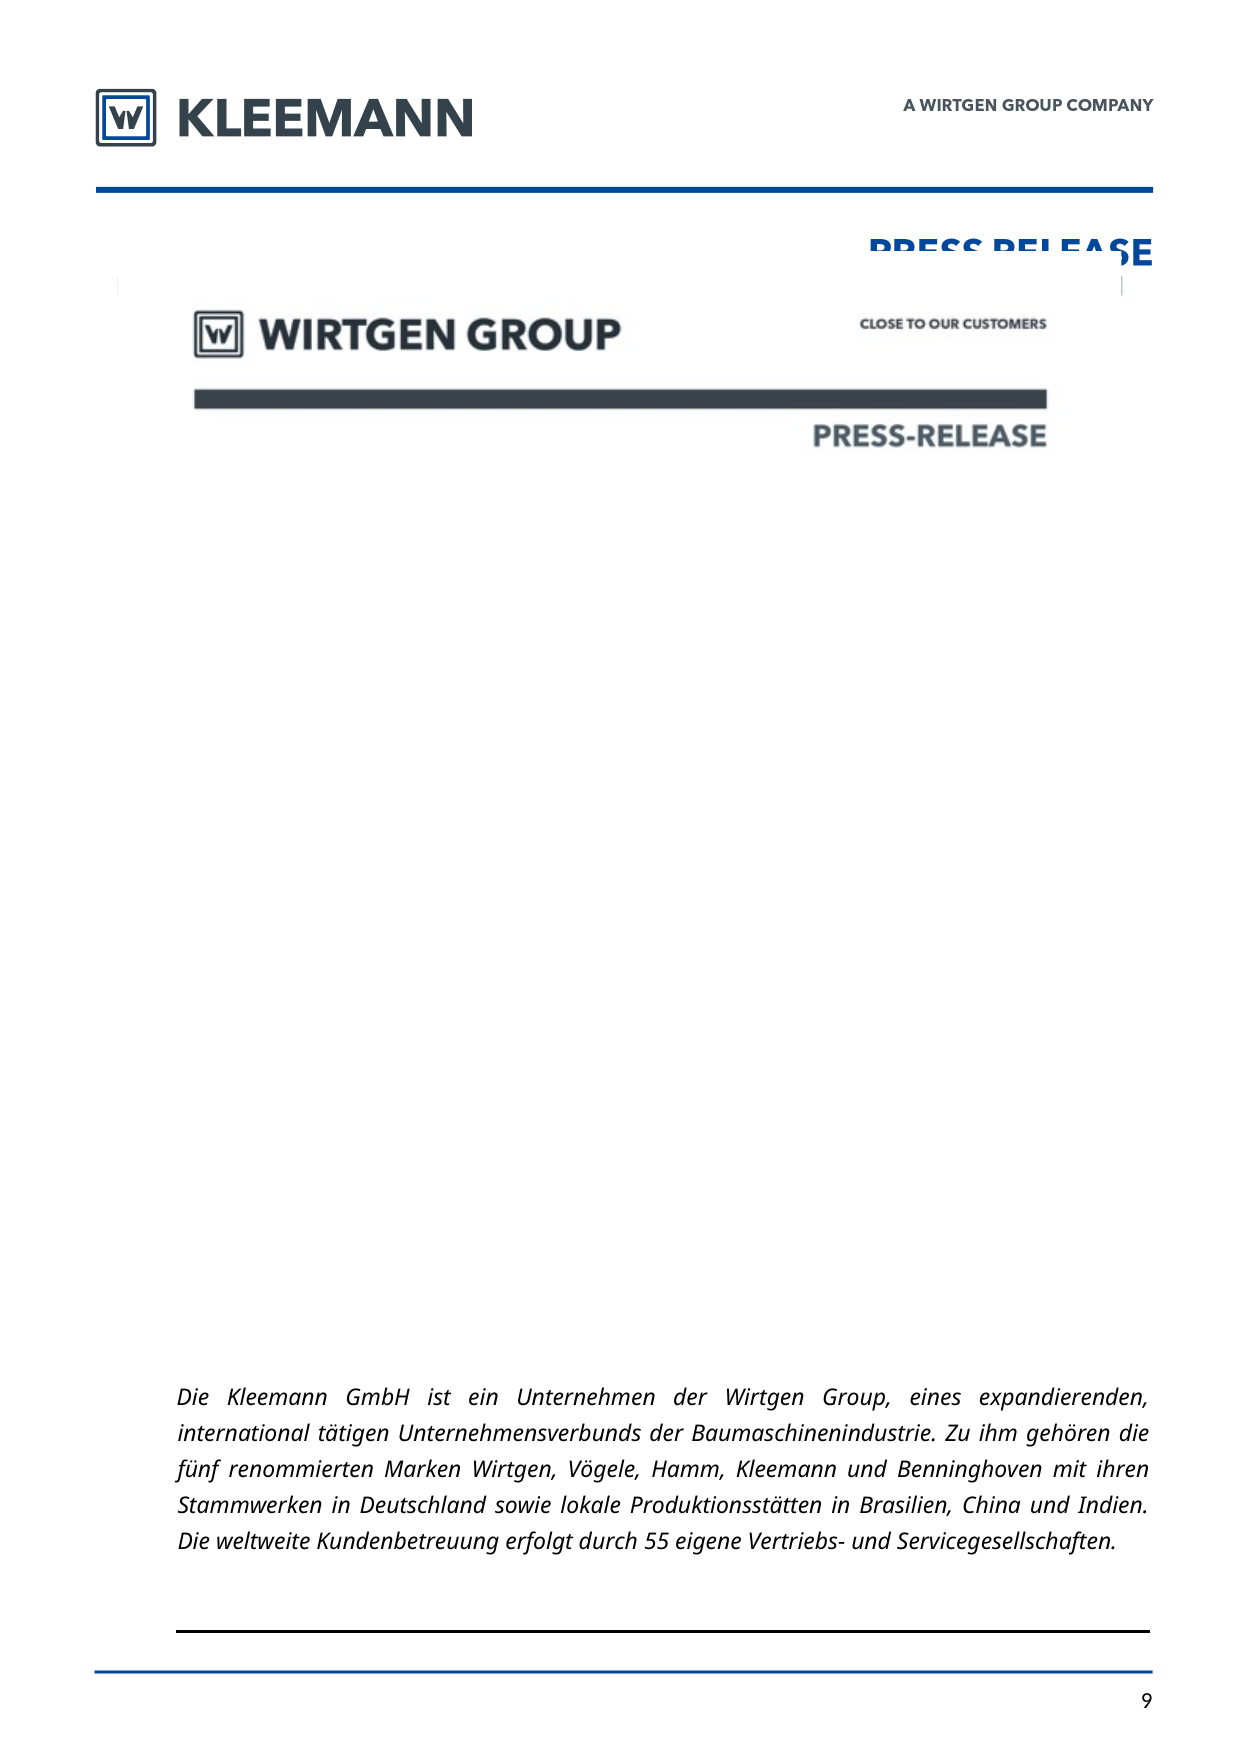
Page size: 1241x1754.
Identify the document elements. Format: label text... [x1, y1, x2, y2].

picture [72, 73, 1172, 1309]
picture [82, 1661, 1180, 1682]
text Die Kleemann GmbH ist ein Unternehmen der Wirtgen Group, eines expandierenden, international tätigen Unternehmensverbunds der Baumaschinenindustrie. Zu ihm gehören die fünf renommierten Marken Wirtgen, Vögele, Hamm, Kleemann und Benninghoven mit ihren Stammwerken in Deutschland sowie lokale Produktionsstätten in Brasilien, China und Indien. Die weltweite Kundenbetreuung erfolgt durch 55 eigene Vertriebs- und Servicegesellschaften. [176, 1381, 1150, 1556]
